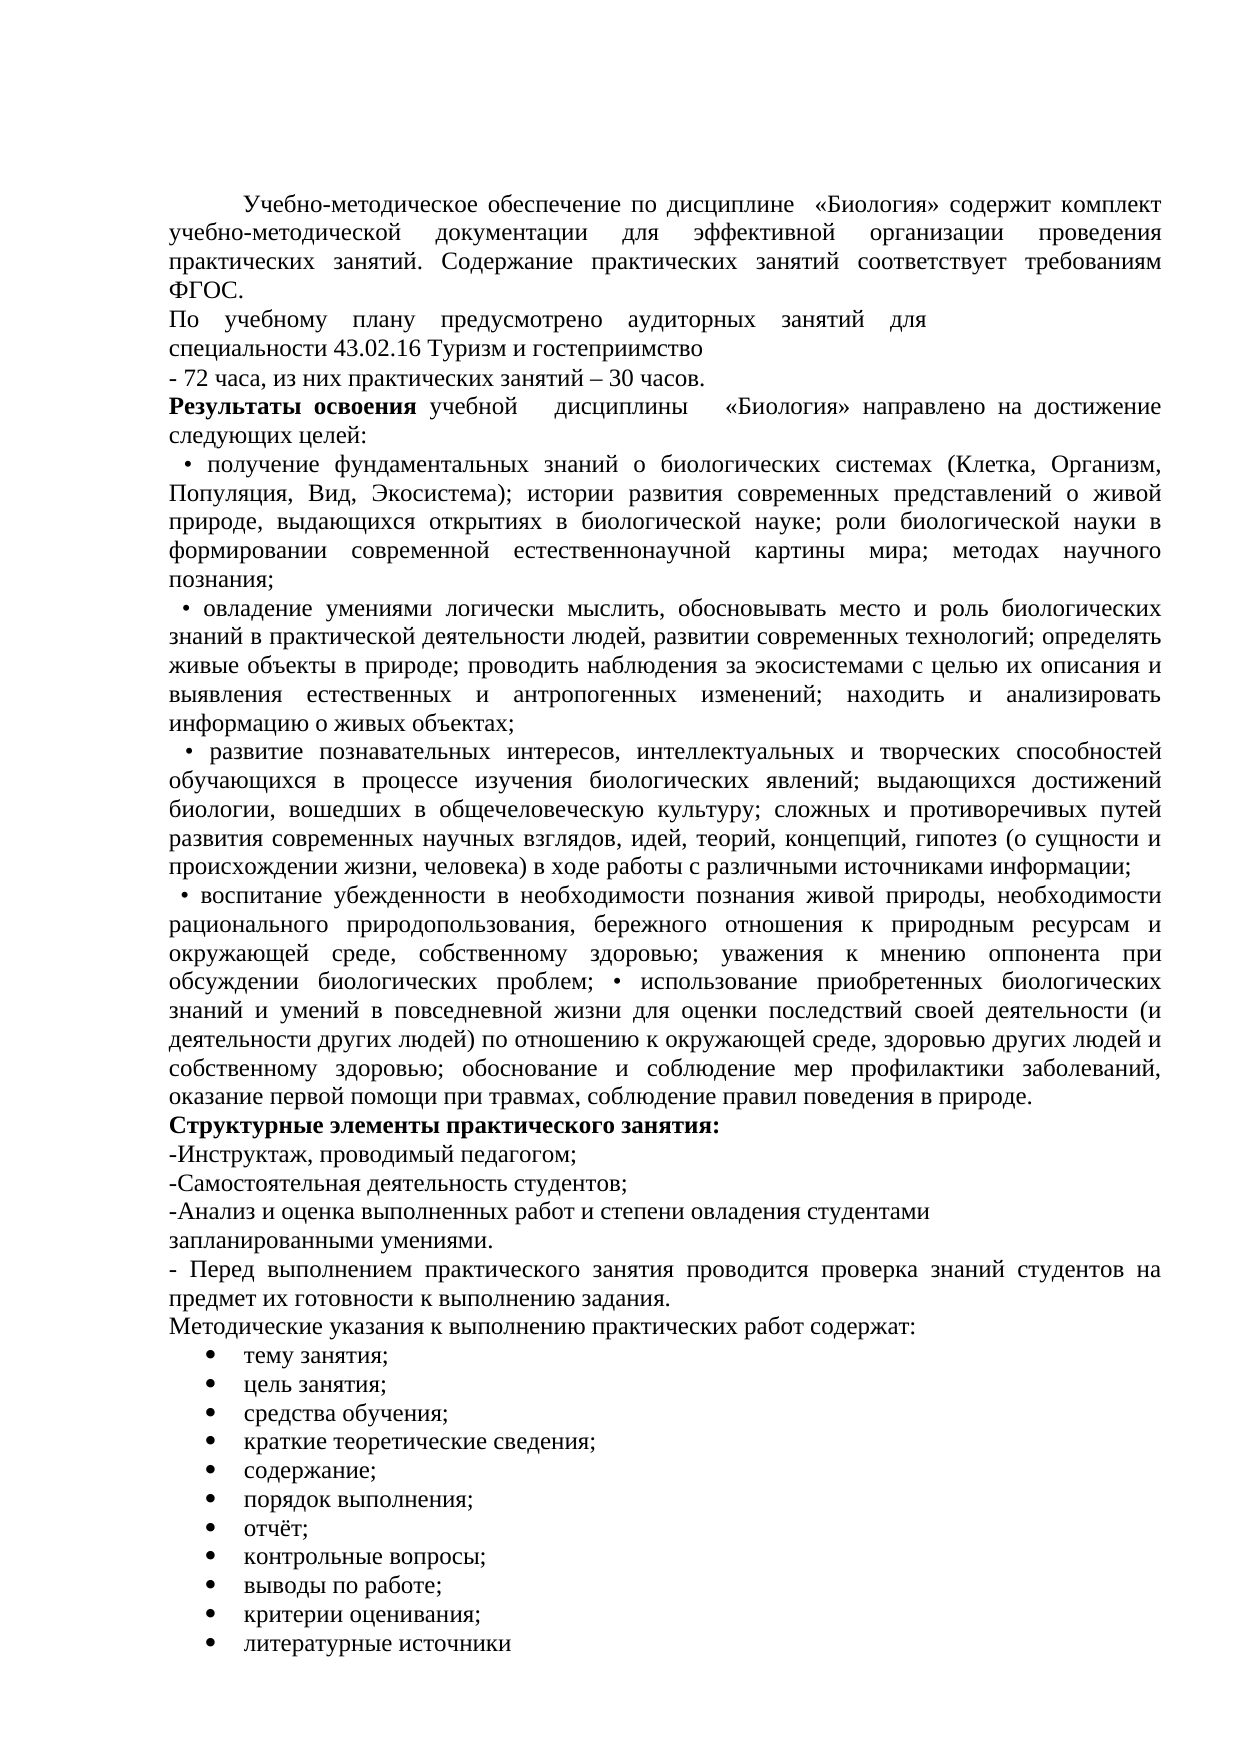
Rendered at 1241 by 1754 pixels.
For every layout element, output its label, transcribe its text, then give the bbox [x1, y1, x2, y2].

text Методические указания к выполнению практических работ содержат: [169, 1311, 1162, 1340]
text Результаты освоения учебной дисциплины «Биология» направлено на достижение следующих целей: [169, 391, 1162, 449]
text запланированными умениями. [169, 1225, 1162, 1254]
text -Самостоятельная деятельность студентов; [169, 1168, 1162, 1196]
text • овладение умениями логически мыслить, обосновывать место и роль биологических знаний в практической деятельности людей, развитии современных технологий; определять живые объекты в природе; проводить наблюдения за экосистемами с целью их описания и выявления естественных и антропогенных изменений; находить и анализировать информацию о живых объектах; [169, 593, 1162, 736]
list тему занятия; [206, 1340, 1162, 1369]
text Учебно-методическое обеспечение по дисциплине «Биология» содержит комплект учебно-методической документации для эффективной организации проведения практических занятий. Содержание практических занятий соответствует требованиям ФГОС. [169, 189, 1162, 304]
text • воспитание убежденности в необходимости познания живой природы, необходимости рационального природопользования, бережного отношения к природным ресурсам и окружающей среде, собственному здоровью; уважения к мнению оппонента при обсуждении биологических проблем; • использование приобретенных биологических знаний и умений в повседневной жизни для оценки последствий своей деятельности (и деятельности других людей) по отношению к окружающей среде, здоровью других людей и собственному здоровью; обоснование и соблюдение мер профилактики заболеваний, оказание первой помощи при травмах, соблюдение правил поведения в природе. [169, 880, 1162, 1110]
list литературные источники [206, 1628, 1162, 1656]
list средства обучения; [206, 1398, 1162, 1426]
list критерии оценивания; [206, 1599, 1162, 1628]
text По учебному плану предусмотрено аудиторных занятий для специальности 43.02.16 Туризм и гостеприимство [169, 304, 927, 362]
list цель занятия; [206, 1369, 1162, 1398]
text -Инструктаж, проводимый педагогом; [169, 1139, 1162, 1168]
text Структурные элементы практического занятия: [169, 1110, 1162, 1139]
list отчёт; [206, 1513, 1162, 1541]
list краткие теоретические сведения; [206, 1426, 1162, 1455]
text • получение фундаментальных знаний о биологических системах (Клетка, Организм, Популяция, Вид, Экосистема); истории развития современных представлений о живой природе, выдающихся открытиях в биологической науке; роли биологической науки в формировании современной естественнонаучной картины мира; методах научного познания; [169, 449, 1162, 593]
text - Перед выполнением практического занятия проводится проверка знаний студентов на предмет их готовности к выполнению задания. [169, 1254, 1162, 1311]
text • развитие познавательных интересов, интеллектуальных и творческих способностей обучающихся в процессе изучения биологических явлений; выдающихся достижений биологии, вошедших в общечеловеческую культуру; сложных и противоречивых путей развития современных научных взглядов, идей, теорий, концепций, гипотез (о сущности и происхождении жизни, человека) в ходе работы с различными источниками информации; [169, 736, 1162, 880]
list порядок выполнения; [206, 1484, 1162, 1513]
list содержание; [206, 1455, 1162, 1484]
list контрольные вопросы; [206, 1541, 1162, 1570]
text - 72 часа, из них практических занятий – 30 часов. [169, 363, 927, 391]
list выводы по работе; [206, 1570, 1162, 1599]
text -Анализ и оценка выполненных работ и степени овладения студентами [169, 1196, 1162, 1225]
